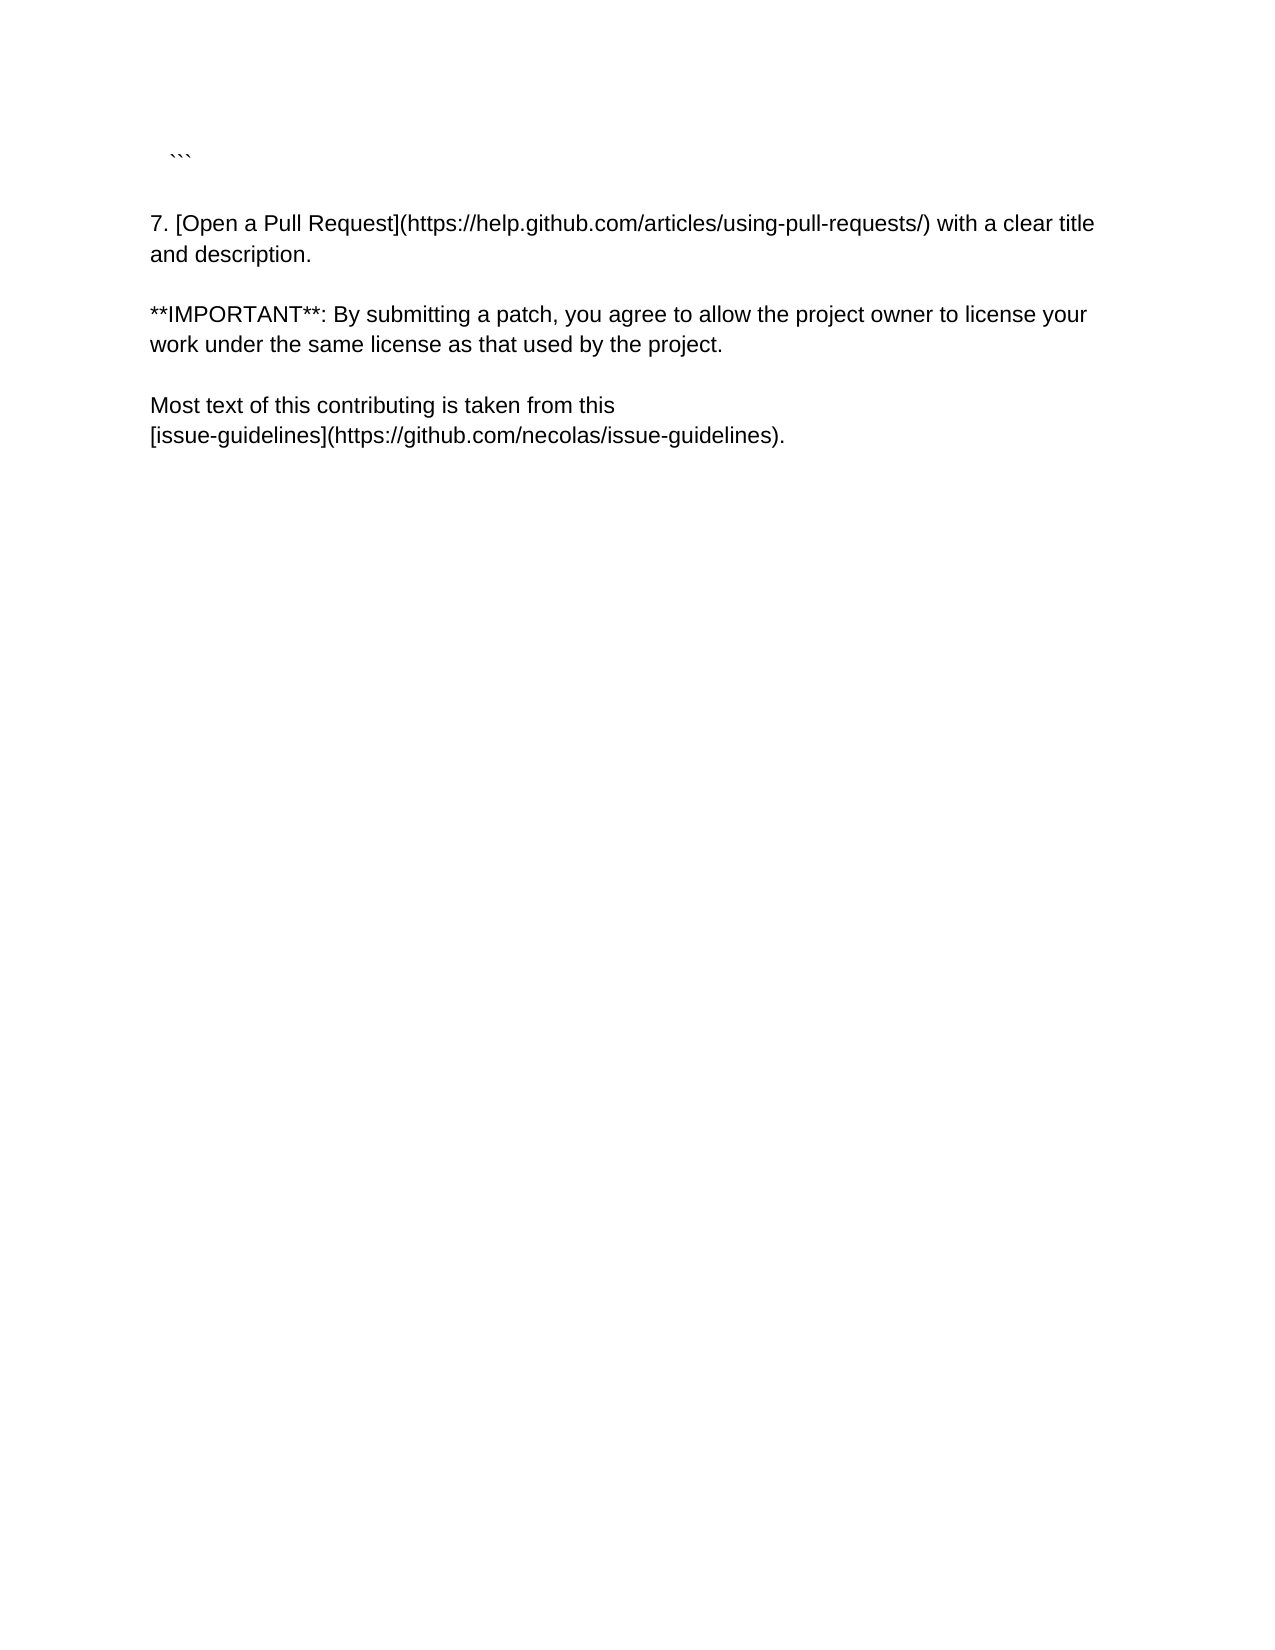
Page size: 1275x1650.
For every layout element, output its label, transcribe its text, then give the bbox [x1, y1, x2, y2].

text Most text of this contributing is taken from this [issue-guidelines](https://github.com/necolas/issue-guidelines). [150, 392, 1125, 448]
text **IMPORTANT**: By submitting a patch, you agree to allow the project owner to license your work under the same license as that used by the project. [150, 301, 1125, 358]
text ``` [150, 150, 1125, 176]
text 7. [Open a Pull Request](https://help.github.com/articles/using-pull-requests/) with a clear title and description. [150, 210, 1125, 267]
